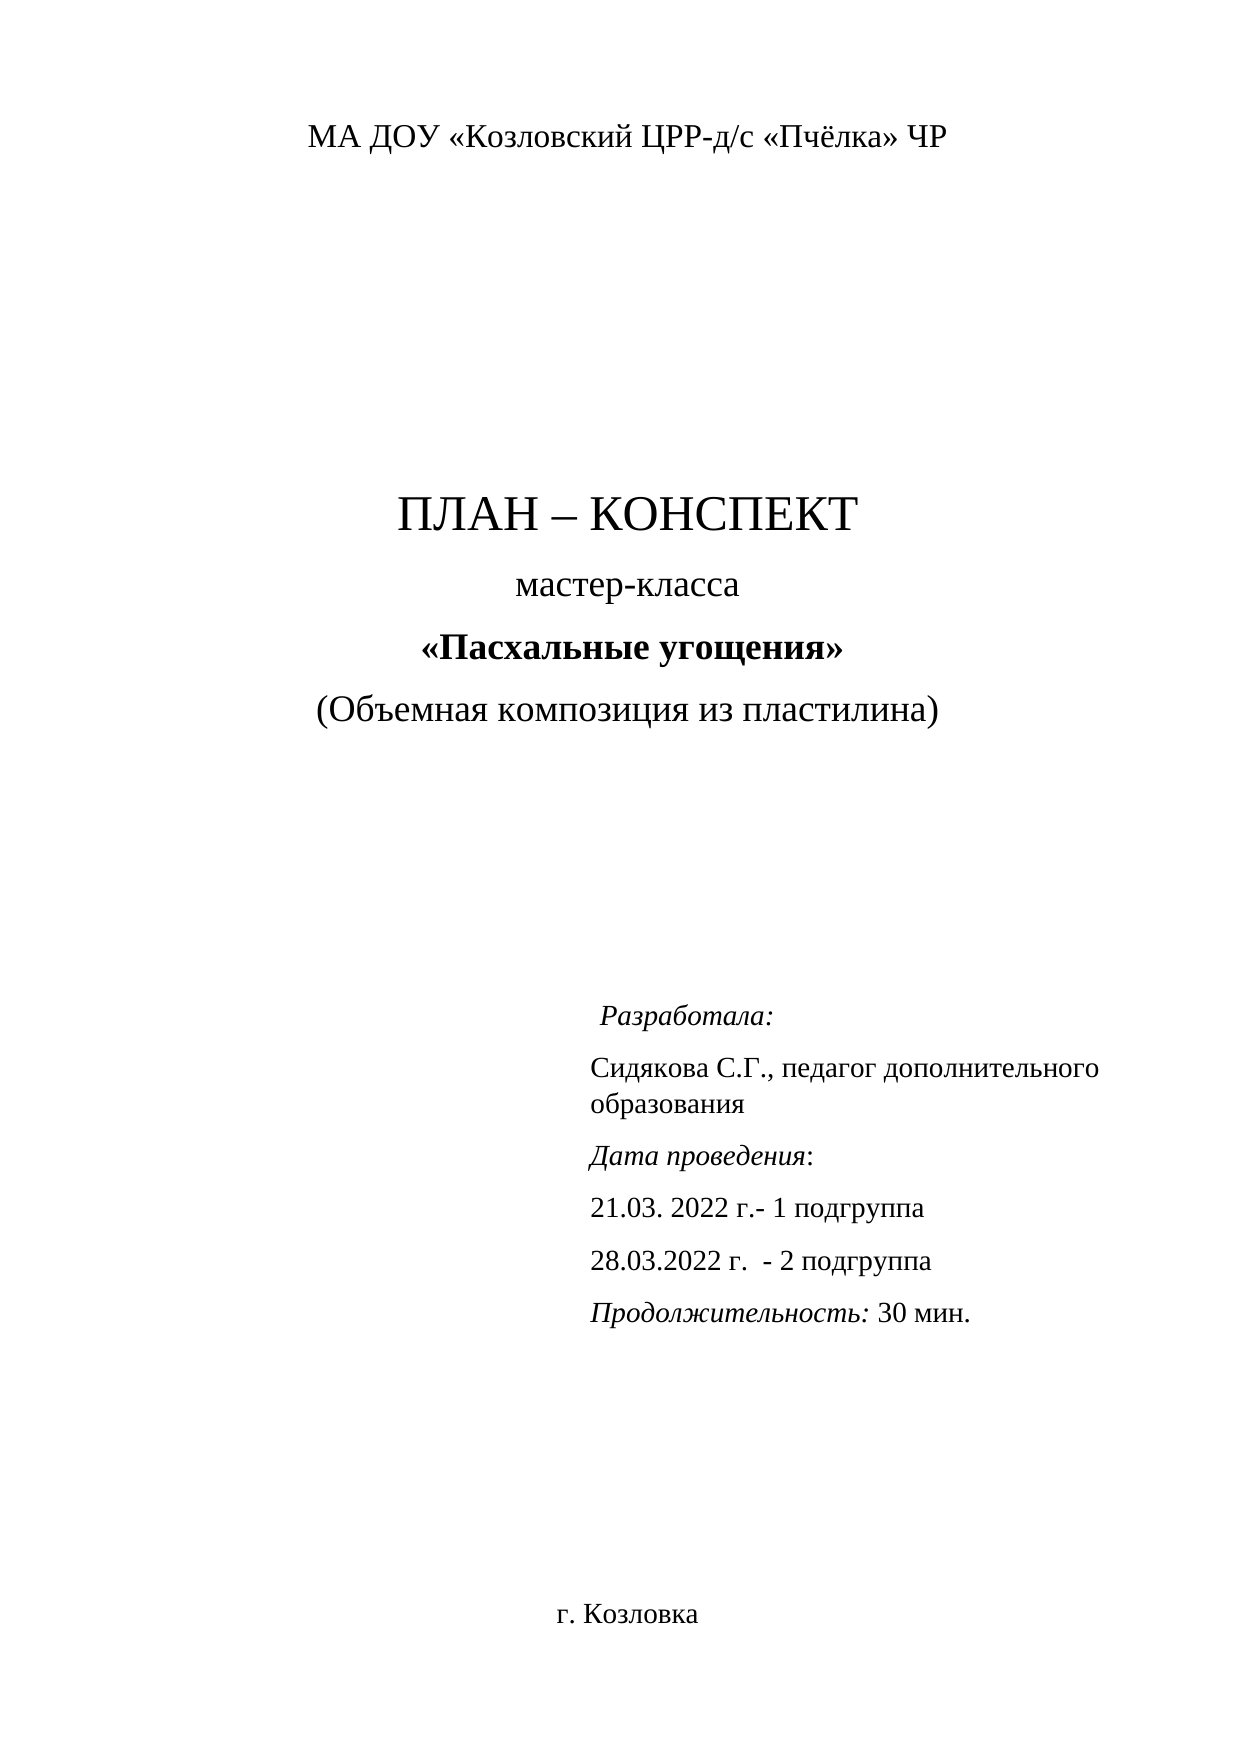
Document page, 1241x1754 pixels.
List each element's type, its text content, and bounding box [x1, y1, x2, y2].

text Дата проведения: [590, 1138, 1181, 1172]
text «Пасхальные угощения» [74, 624, 1181, 667]
text г. Козловка [74, 1596, 1181, 1630]
text Сидякова С.Г., педагог дополнительного образования [590, 1051, 1181, 1119]
text 28.03.2022 г. - 2 подгруппа [590, 1243, 1181, 1276]
text МА ДОУ «Козловский ЦРР-д/с «Пчёлка» ЧР [74, 116, 1181, 155]
text (Объемная композиция из пластилина) [74, 686, 1181, 729]
text 21.03. 2022 г.- 1 подгруппа [590, 1190, 1181, 1224]
text мастер-класса [74, 562, 1181, 605]
text Продолжительность: 30 мин. [590, 1295, 1181, 1328]
text Разработала: [590, 998, 1181, 1031]
text ПЛАН – КОНСПЕКТ [74, 484, 1181, 542]
